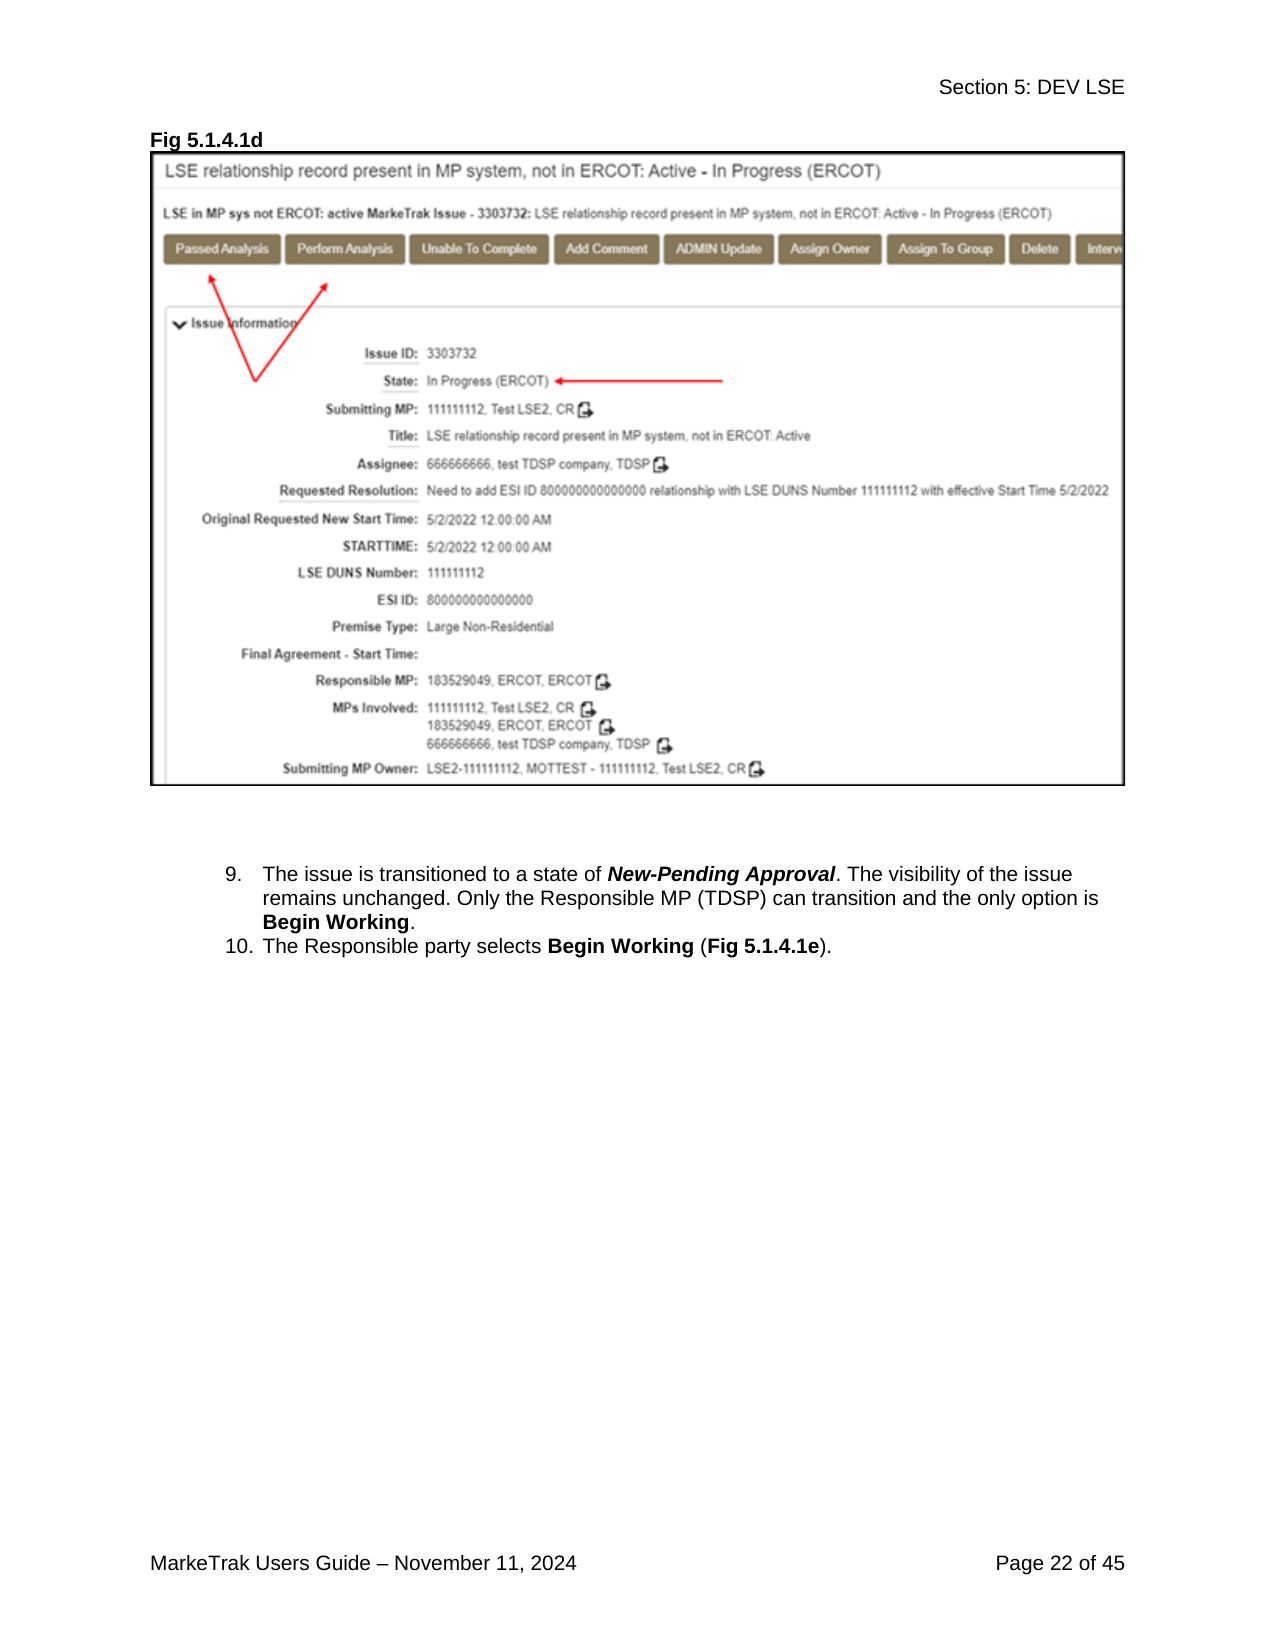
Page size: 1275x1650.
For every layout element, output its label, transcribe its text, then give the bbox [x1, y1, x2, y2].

text Fig 5.1.4.1d [150, 128, 1125, 151]
list The Responsible party selects Begin Working (Fig 5.1.4.1e). [225, 934, 1125, 958]
list The issue is transitioned to a state of New-Pending Approval. The visibility of the issue remains unchanged. Only the Responsible MP (TDSP) can transition and the only option is Begin Working. [225, 862, 1125, 934]
picture [150, 151, 1125, 786]
